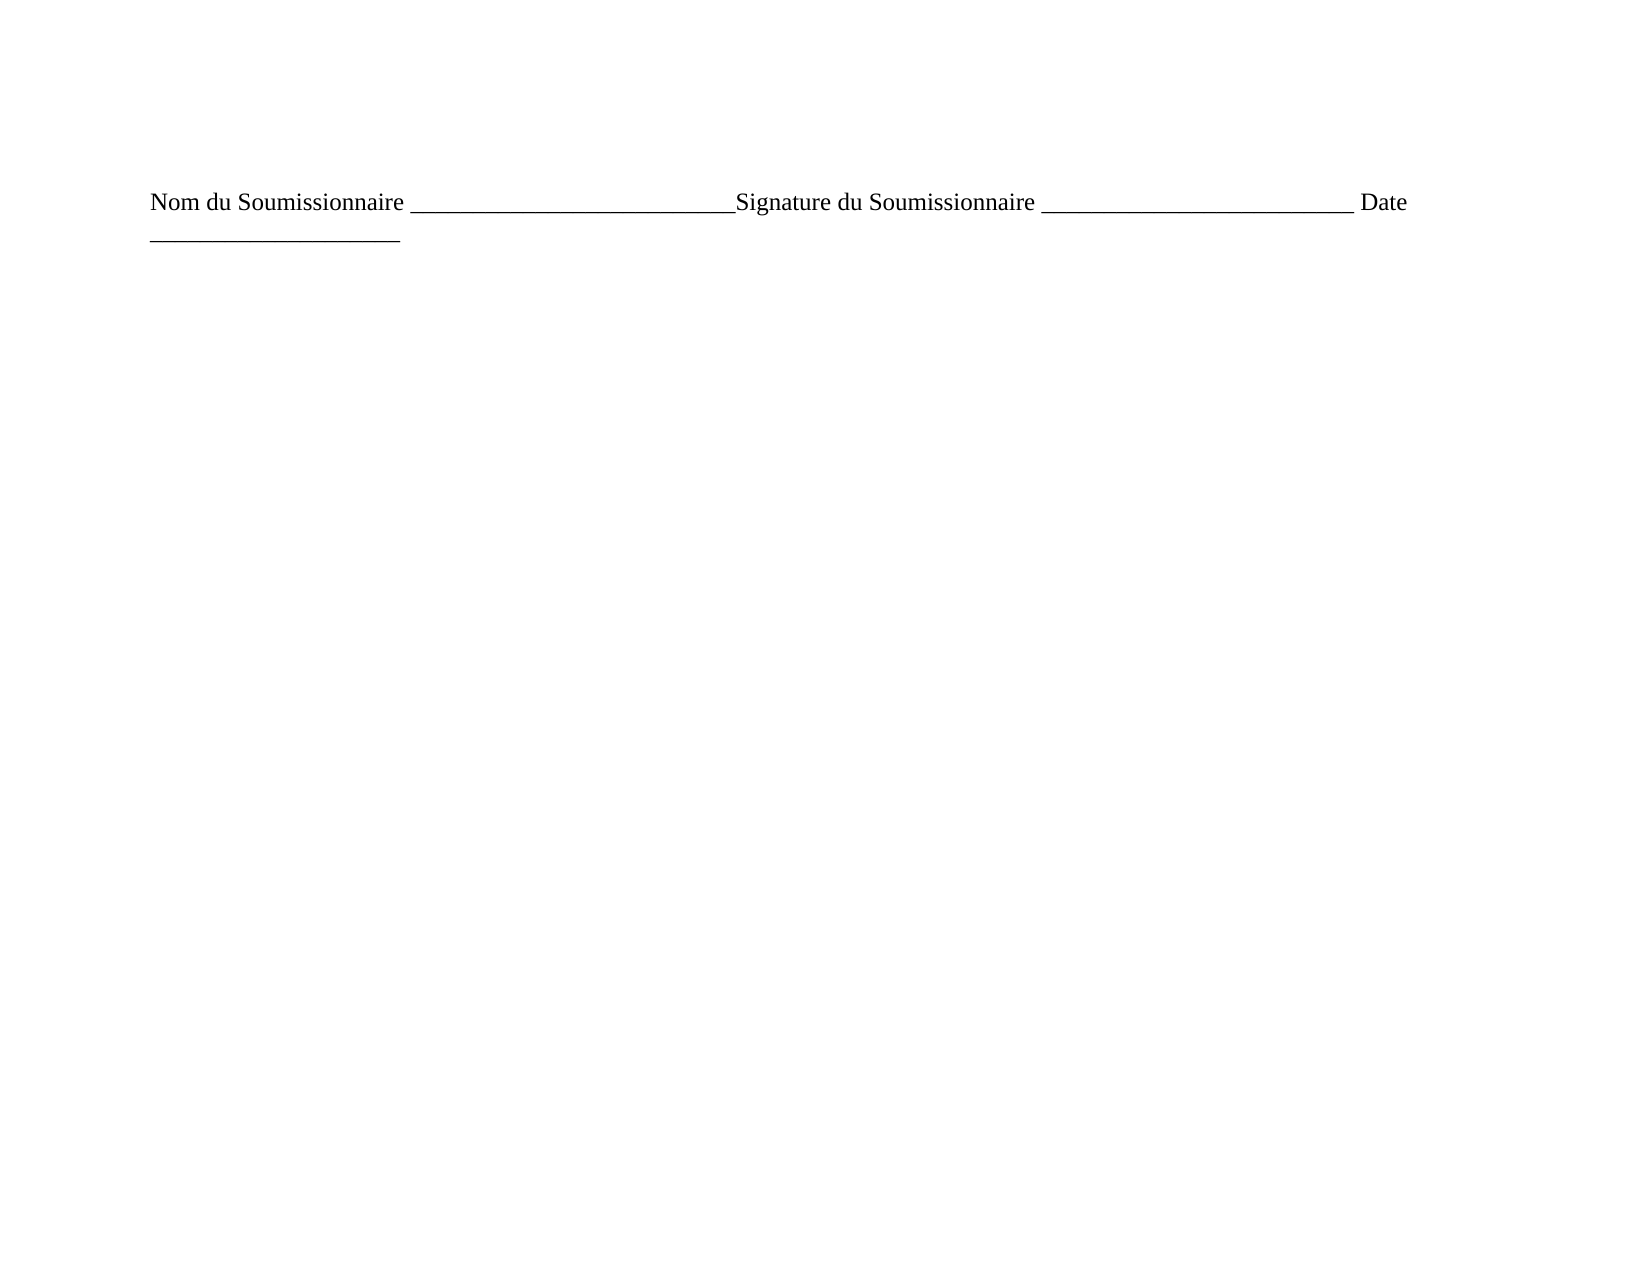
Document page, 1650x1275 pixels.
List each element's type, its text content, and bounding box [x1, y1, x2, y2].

text Nom du Soumissionnaire __________________________Signature du Soumissionnaire _________________________ Date ____________________ [150, 187, 1500, 245]
